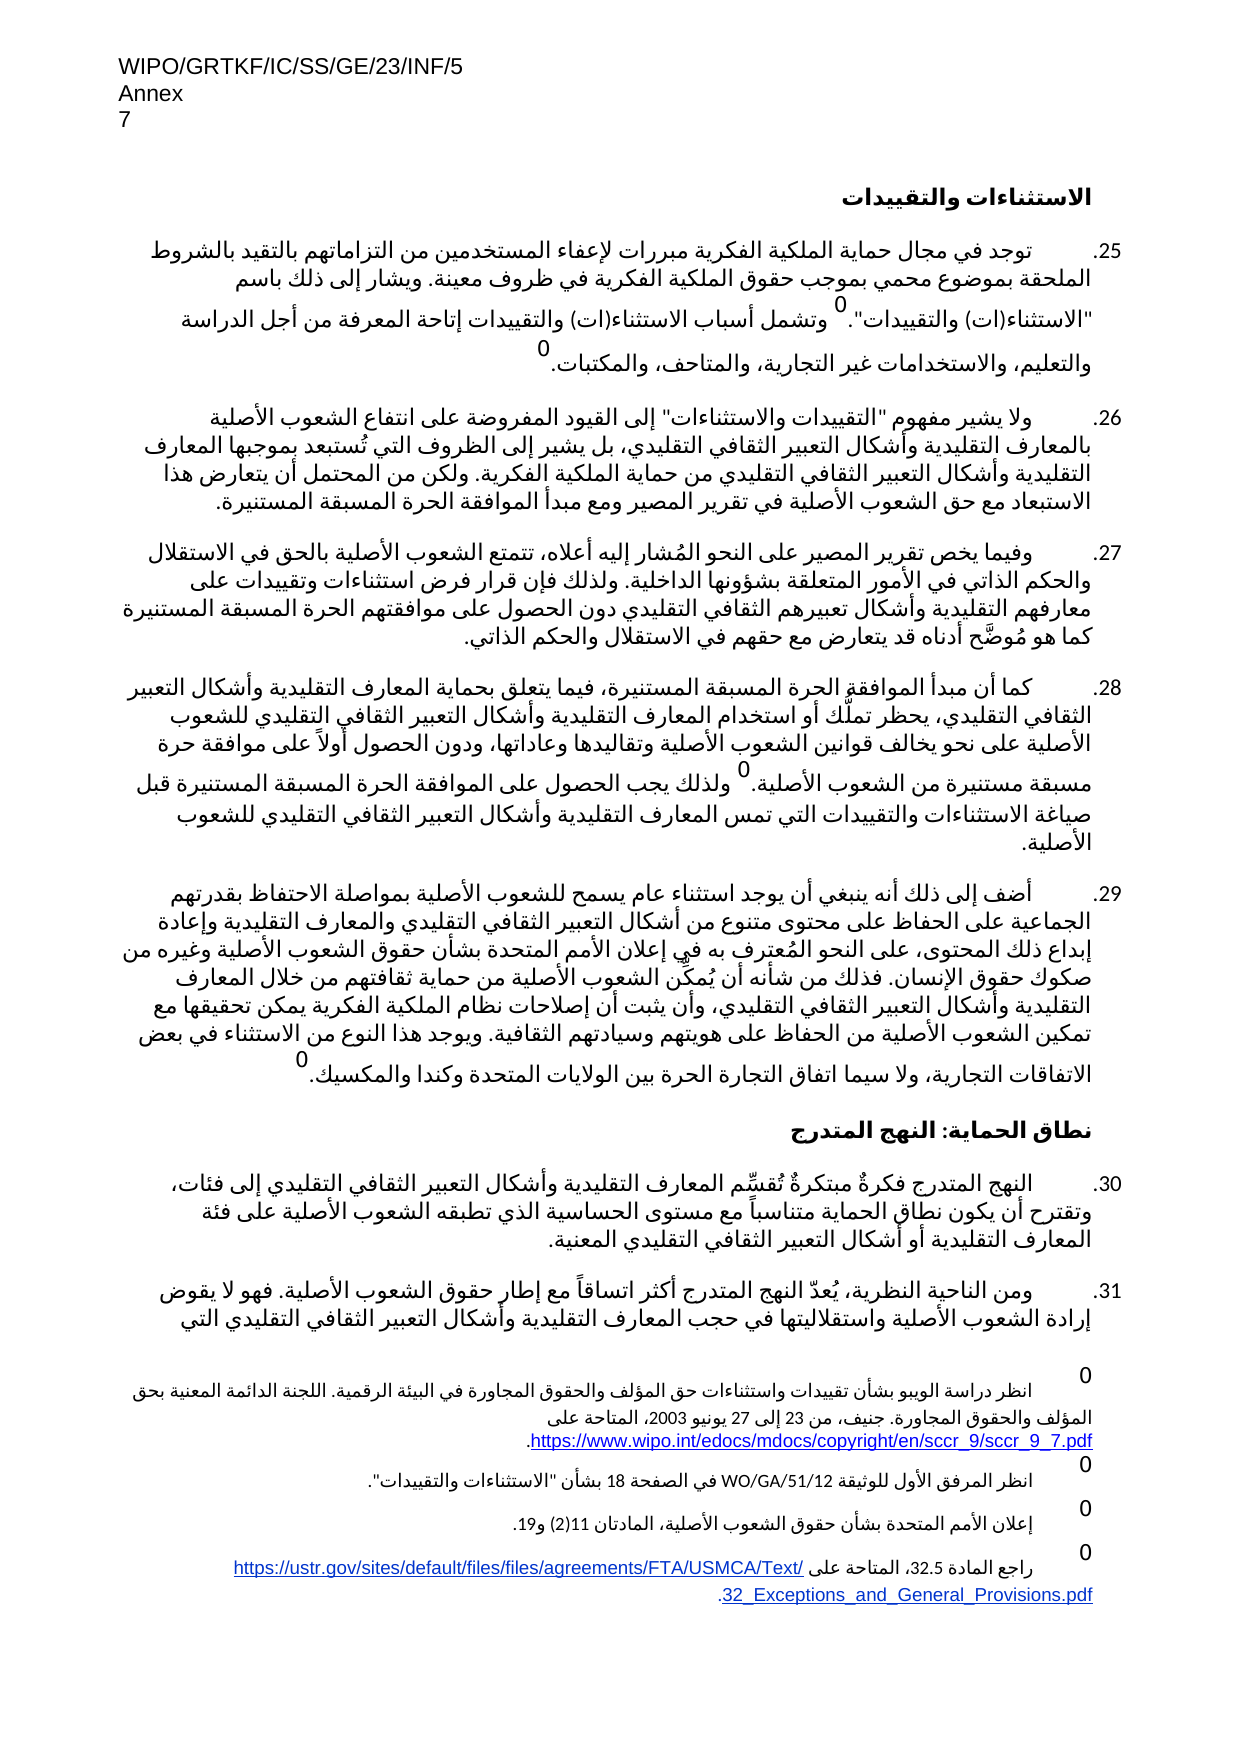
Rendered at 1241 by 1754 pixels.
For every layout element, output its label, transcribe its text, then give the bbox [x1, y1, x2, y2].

text توجد في مجال حماية الملكية الفكرية مبررات لإعفاء المستخدمين من التزاماتهم بالتقيد بالشروط الملحقة بموضوع محمي بموجب حقوق الملكية الفكرية في ظروف معينة. ويشار إلى ذلك باسم "الاستثناء(ات) والتقييدات". وتشمل أسباب الاستثناء(ات) والتقييدات إتاحة المعرفة من أجل الدراسة والتعليم، والاستخدامات غير التجارية، والمتاحف، والمكتبات. [118, 237, 1092, 380]
subtitle نطاق الحماية: النهج المتدرج [118, 1116, 1092, 1144]
text النهج المتدرج فكرةٌ مبتكرةٌ تُقسِّم المعارف التقليدية وأشكال التعبير الثقافي التقليدي إلى فئات، وتقترح أن يكون نطاق الحماية متناسباً مع مستوى الحساسية الذي تطبقه الشعوب الأصلية على فئة المعارف التقليدية أو أشكال التعبير الثقافي التقليدي المعنية. [118, 1169, 1092, 1253]
text ولا يشير مفهوم "التقييدات والاستثناءات" إلى القيود المفروضة على انتفاع الشعوب الأصلية بالمعارف التقليدية وأشكال التعبير الثقافي التقليدي، بل يشير إلى الظروف التي تُستبعد بموجبها المعارف التقليدية وأشكال التعبير الثقافي التقليدي من حماية الملكية الفكرية. ولكن من المحتمل أن يتعارض هذا الاستبعاد مع حق الشعوب الأصلية في تقرير المصير ومع مبدأ الموافقة الحرة المسبقة المستنيرة. [118, 403, 1092, 515]
text أضف إلى ذلك أنه ينبغي أن يوجد استثناء عام يسمح للشعوب الأصلية بمواصلة الاحتفاظ بقدرتهم الجماعية على الحفاظ على محتوى متنوع من أشكال التعبير الثقافي التقليدي والمعارف التقليدية وإعادة إبداع ذلك المحتوى، على النحو المُعترف به في إعلان الأمم المتحدة بشأن حقوق الشعوب الأصلية وغيره من صكوك حقوق الإنسان. فذلك من شأنه أن يُمكِّن الشعوب الأصلية من حماية ثقافتهم من خلال المعارف التقليدية وأشكال التعبير الثقافي التقليدي، وأن يثبت أن إصلاحات نظام الملكية الفكرية يمكن تحقيقها مع تمكين الشعوب الأصلية من الحفاظ على هويتهم وسيادتهم الثقافية. ويوجد هذا النوع من الاستثناء في بعض الاتفاقات التجارية، ولا سيما اتفاق التجارة الحرة بين الولايات المتحدة وكندا والمكسيك. [118, 879, 1092, 1091]
subtitle الاستثناءات والتقييدات [118, 183, 1092, 212]
text وفيما يخص تقرير المصير على النحو المُشار إليه أعلاه، تتمتع الشعوب الأصلية بالحق في الاستقلال والحكم الذاتي في الأمور المتعلقة بشؤونها الداخلية. ولذلك فإن قرار فرض استثناءات وتقييدات على معارفهم التقليدية وأشكال تعبيرهم الثقافي التقليدي دون الحصول على موافقتهم الحرة المسبقة المستنيرة كما هو مُوضَّح أدناه قد يتعارض مع حقهم في الاستقلال والحكم الذاتي. [118, 538, 1092, 650]
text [118, 1276, 1092, 1332]
text كما أن مبدأ الموافقة الحرة المسبقة المستنيرة، فيما يتعلق بحماية المعارف التقليدية وأشكال التعبير الثقافي التقليدي، يحظر تملُّك أو استخدام المعارف التقليدية وأشكال التعبير الثقافي التقليدي للشعوب الأصلية على نحو يخالف قوانين الشعوب الأصلية وتقاليدها وعاداتها، ودون الحصول أولاً على موافقة حرة مسبقة مستنيرة من الشعوب الأصلية. ولذلك يجب الحصول على الموافقة الحرة المسبقة المستنيرة قبل صياغة الاستثناءات والتقييدات التي تمس المعارف التقليدية وأشكال التعبير الثقافي التقليدي للشعوب الأصلية. [118, 673, 1092, 857]
